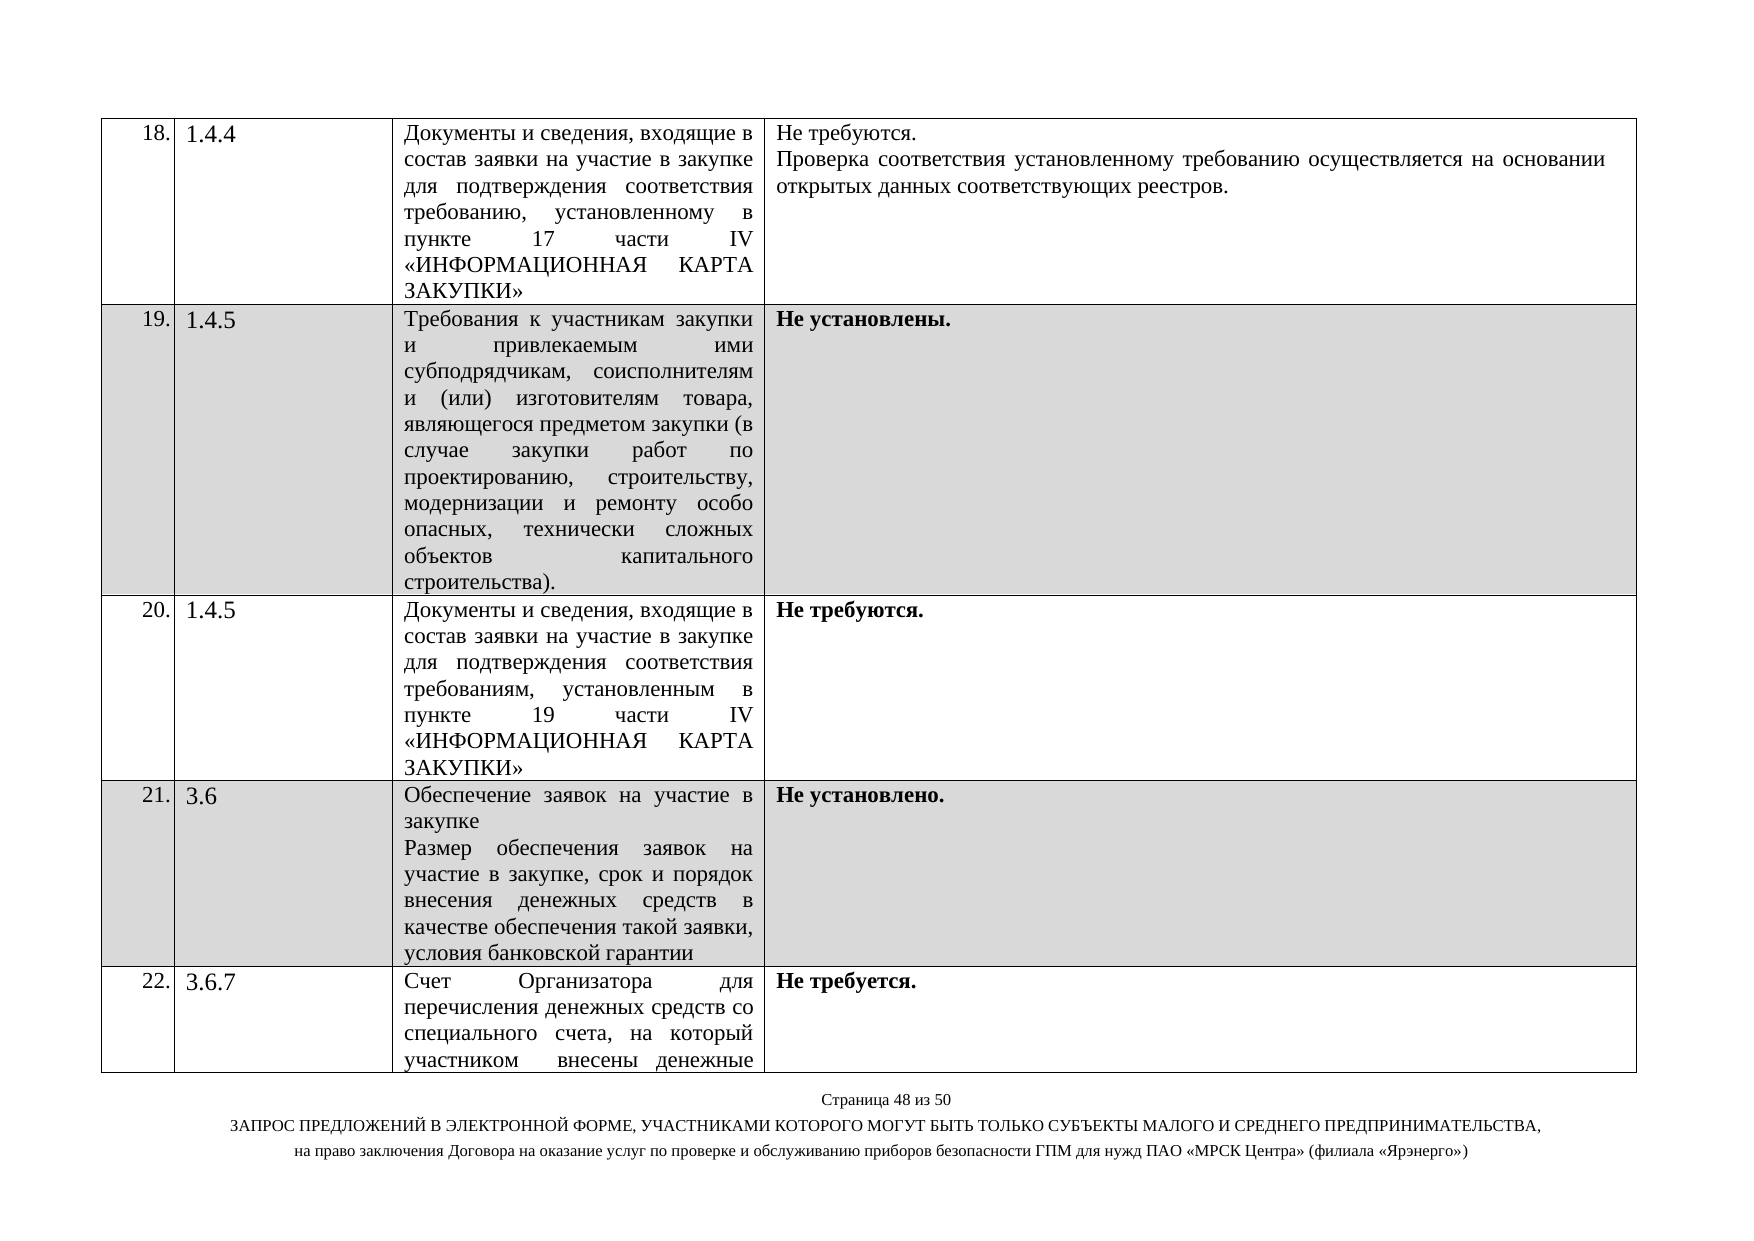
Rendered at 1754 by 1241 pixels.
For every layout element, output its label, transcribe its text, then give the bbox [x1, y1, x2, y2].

table_cell 3.6.7 [175, 967, 392, 1072]
table_cell Не требуется. [765, 967, 1636, 1072]
table_cell Документы и сведения, входящие в состав заявки на участие в закупке для подтверждения соответствия требованиям, установленным в пункте 19 части IV «ИНФОРМАЦИОННАЯ КАРТА ЗАКУПКИ» [393, 596, 764, 780]
table_cell [102, 119, 174, 304]
table_cell Требования к участникам закупки и привлекаемым ими субподрядчикам, соисполнителям и (или) изготовителям товара, являющегося предметом закупки (в случае закупки работ по проектированию, строительству, модернизации и ремонту особо опасных, технически сложных объектов капитального строительства). [393, 305, 764, 594]
table_cell Документы и сведения, входящие в состав заявки на участие в закупке для подтверждения соответствия требованию, установленному в пункте 17 части IV «ИНФОРМАЦИОННАЯ КАРТА ЗАКУПКИ» [393, 119, 764, 304]
table_cell 3.6 [175, 781, 392, 966]
table_cell 1.4.5 [175, 305, 392, 594]
table_cell 1.4.5 [175, 596, 392, 780]
table_cell Не установлено. [765, 781, 1636, 966]
table_cell 1.4.4 [175, 119, 392, 304]
table_cell [102, 305, 174, 594]
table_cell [393, 967, 764, 1072]
table_cell Не требуются. [765, 596, 1636, 780]
table_cell Не требуются. Проверка соответствия установленному требованию осуществляется на основании открытых данных соответствующих реестров. [765, 119, 1636, 304]
table_cell Не установлены. [765, 305, 1636, 594]
table_cell Обеспечение заявок на участие в закупке Размер обеспечения заявок на участие в закупке, срок и порядок внесения денежных средств в качестве обеспечения такой заявки, условия банковской гарантии [393, 781, 764, 966]
table_cell [102, 596, 174, 780]
table_cell [102, 967, 174, 1072]
table_cell [102, 781, 174, 966]
